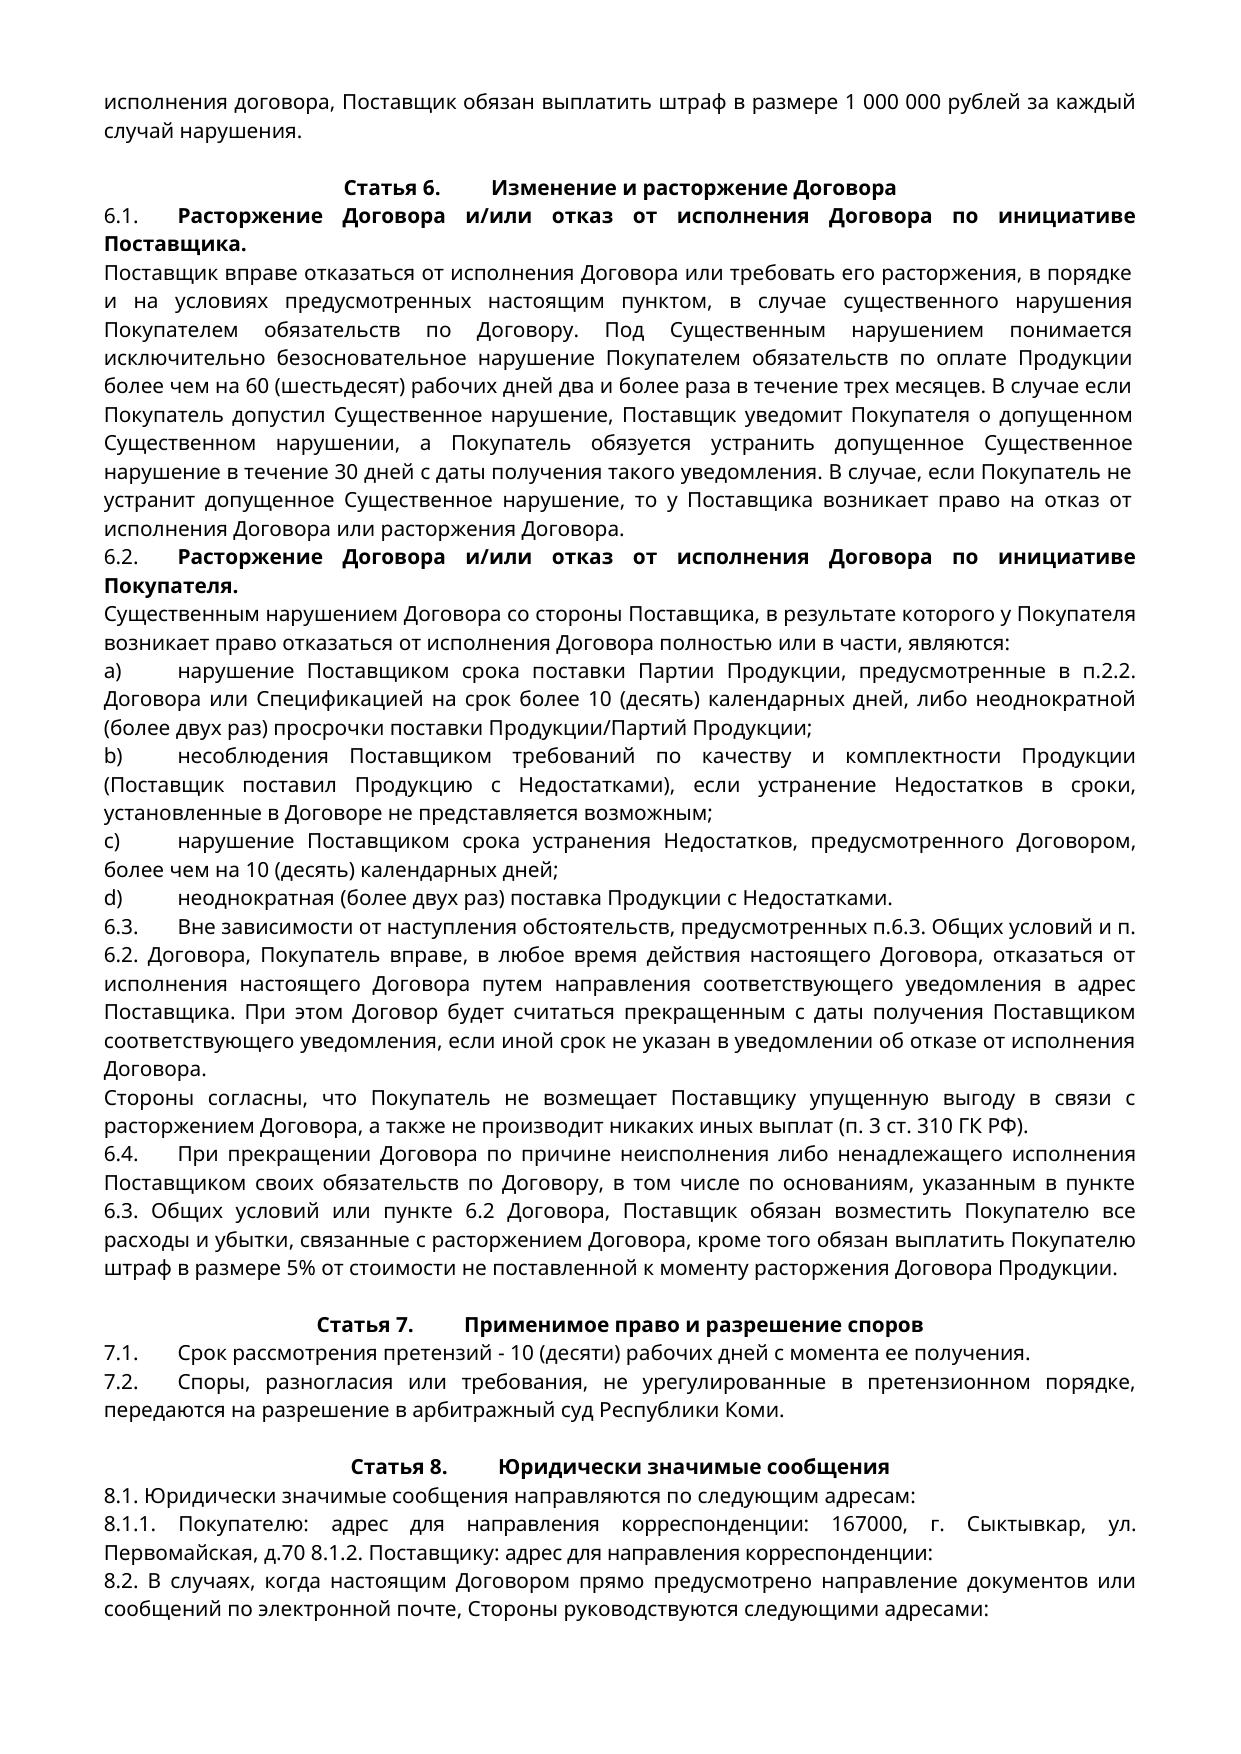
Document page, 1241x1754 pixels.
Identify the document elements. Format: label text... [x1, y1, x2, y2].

list Вне зависимости от наступления обстоятельств, предусмотренных п.6.3. Общих условий и п. 6.2. Договора, Покупатель вправе, в любое время действия настоящего Договора, отказаться от исполнения настоящего Договора путем направления соответствующего уведомления в адрес Поставщика. При этом Договор будет считаться прекращенным с даты получения Поставщиком соответствующего уведомления, если иной срок не указан в уведомлении об отказе от исполнения Договора. [103, 912, 1137, 1083]
list неоднократная (более двух раз) поставка Продукции с Недостатками. [103, 883, 1137, 912]
list Юридически значимые сообщения [103, 1452, 1137, 1481]
list Стороны согласны, что Покупатель не возмещает Поставщику упущенную выгоду в связи с расторжением Договора, а также не производит никаких иных выплат (п. 3 ст. 310 ГК РФ). [103, 1083, 1137, 1139]
list Расторжение Договора и/или отказ от исполнения Договора по инициативе Покупателя. [103, 542, 1137, 599]
list Применимое право и разрешение споров [103, 1310, 1137, 1338]
list Изменение и расторжение Договора [103, 173, 1137, 201]
list Существенным нарушением Договора со стороны Поставщика, в результате которого у Покупателя возникает право отказаться от исполнения Договора полностью или в части, являются: [103, 599, 1137, 656]
list 8.1. Юридически значимые сообщения направляются по следующим адресам: [103, 1481, 1137, 1509]
list нарушение Поставщиком срока поставки Партии Продукции, предусмотренные в п.2.2. Договора или Спецификацией на срок более 10 (десять) календарных дней, либо неоднократной (более двух раз) просрочки поставки Продукции/Партий Продукции; [103, 656, 1137, 741]
list несоблюдения Поставщиком требований по качеству и комплектности Продукции (Поставщик поставил Продукцию с Недостатками), если устранение Недостатков в сроки, установленные в Договоре не представляется возможным; [103, 741, 1137, 827]
list 8.2. В случаях, когда настоящим Договором прямо предусмотрено направление документов или сообщений по электронной почте, Стороны руководствуются следующими адресами: [103, 1566, 1137, 1623]
list Поставщик вправе отказаться от исполнения Договора или требовать его расторжения, в порядке и на условиях предусмотренных настоящим пунктом, в случае существенного нарушения Покупателем обязательств по Договору. Под Существенным нарушением понимается исключительно безосновательное нарушение Покупателем обязательств по оплате Продукции более чем на 60 (шестьдесят) рабочих дней два и более раза в течение трех месяцев. В случае если Покупатель допустил Существенное нарушение, Поставщик уведомит Покупателя о допущенном Существенном нарушении, а Покупатель обязуется устранить допущенное Существенное нарушение в течение 30 дней с даты получения такого уведомления. В случае, если Покупатель не устранит допущенное Существенное нарушение, то у Поставщика возникает право на отказ от исполнения Договора или расторжения Договора. [103, 258, 1133, 542]
list При прекращении Договора по причине неисполнения либо ненадлежащего исполнения Поставщиком своих обязательств по Договору, в том числе по основаниям, указанным в пункте 6.3. Общих условий или пункте 6.2 Договора, Поставщик обязан возместить Покупателю все расходы и убытки, связанные с расторжением Договора, кроме того обязан выплатить Покупателю штраф в размере 5% от стоимости не поставленной к моменту расторжения Договора Продукции. [103, 1139, 1137, 1282]
list нарушение Поставщиком срока устранения Недостатков, предусмотренного Договором, более чем на 10 (десять) календарных дней; [103, 827, 1137, 883]
list Споры, разногласия или требования, не урегулированные в претензионном порядке, передаются на разрешение в арбитражный суд Республики Коми. [103, 1367, 1137, 1424]
list Срок рассмотрения претензий - 10 (десяти) рабочих дней с момента ее получения. [103, 1338, 1137, 1367]
list Расторжение Договора и/или отказ от исполнения Договора по инициативе Поставщика. [103, 201, 1137, 258]
list 8.1.1. Покупателю: адрес для направления корреспонденции: 167000, г. Сыктывкар, ул. Первомайская, д.70 8.1.2. Поставщику: адрес для направления корреспонденции: [103, 1509, 1137, 1566]
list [103, 87, 1137, 144]
